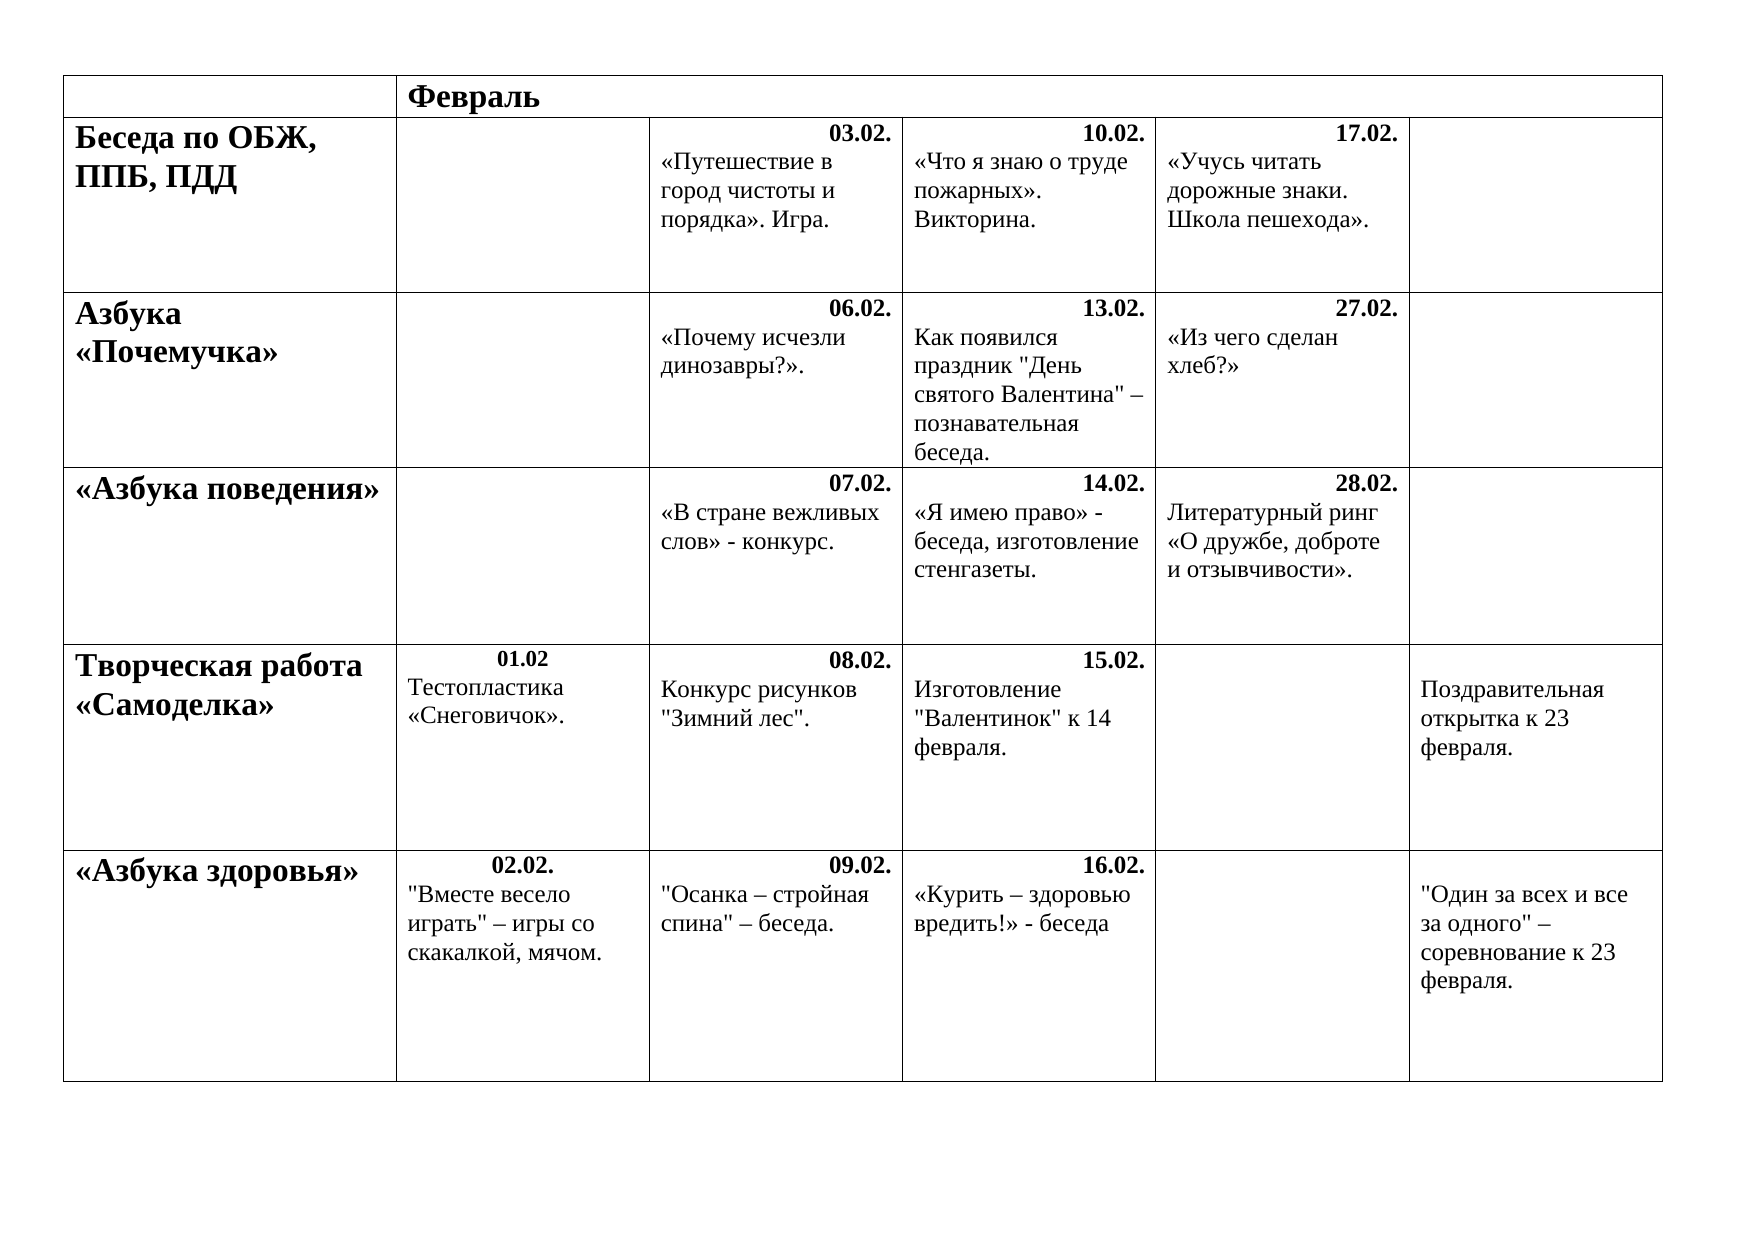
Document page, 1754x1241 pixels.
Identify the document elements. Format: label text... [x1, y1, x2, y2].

table_cell 10.02. «Что я знаю о труде пожарных». Викторина. [903, 118, 1155, 292]
table_cell 01.02 Тестопластика «Снеговичок». [397, 645, 649, 849]
table_cell [1156, 851, 1409, 1081]
table_cell [1156, 645, 1409, 849]
table_cell [1410, 293, 1662, 467]
table_cell [1410, 468, 1662, 644]
table_cell 17.02. «Учусь читать дорожные знаки. Школа пешехода». [1156, 118, 1409, 292]
table_cell 15.02. Изготовление "Валентинок" к 14 февраля. [903, 645, 1155, 849]
table_cell [397, 118, 649, 292]
table_cell [1410, 118, 1662, 292]
table_cell Азбука «Почемучка» [64, 293, 396, 467]
table_cell 02.02. "Вместе весело играть" – игры со скакалкой, мячом. [397, 851, 649, 1081]
table_cell «Азбука здоровья» [64, 851, 396, 1081]
table_cell [397, 293, 649, 467]
table_cell «Азбука поведения» [64, 468, 396, 644]
table_cell 03.02. «Путешествие в город чистоты и порядка». Игра. [650, 118, 902, 292]
table_header Февраль [397, 76, 1662, 117]
table_cell Беседа по ОБЖ, ППБ, ПДД [64, 118, 396, 292]
table_cell Поздравительная открытка к 23 февраля. [1410, 645, 1662, 849]
table_cell [397, 468, 649, 644]
table_cell 08.02. Конкурс рисунков "Зимний лес". [650, 645, 902, 849]
table_cell 07.02. «В стране вежливых слов» - конкурс. [650, 468, 902, 644]
table_cell 27.02. «Из чего сделан хлеб?» [1156, 293, 1409, 467]
table_cell 06.02. «Почему исчезли динозавры?». [650, 293, 902, 467]
table_cell 14.02. «Я имею право» - беседа, изготовление стенгазеты. [903, 468, 1155, 644]
table_header [64, 76, 396, 117]
table_cell 13.02. Как появился праздник "День святого Валентина" – познавательная беседа. [903, 293, 1155, 467]
table_cell Творческая работа «Самоделка» [64, 645, 396, 849]
table_cell "Один за всех и все за одного" – соревнование к 23 февраля. [1410, 851, 1662, 1081]
table_cell 16.02. «Курить – здоровью вредить!» - беседа [903, 851, 1155, 1081]
table_cell 28.02. Литературный ринг «О дружбе, доброте и отзывчивости». [1156, 468, 1409, 644]
table_cell 09.02. "Осанка – стройная спина" – беседа. [650, 851, 902, 1081]
